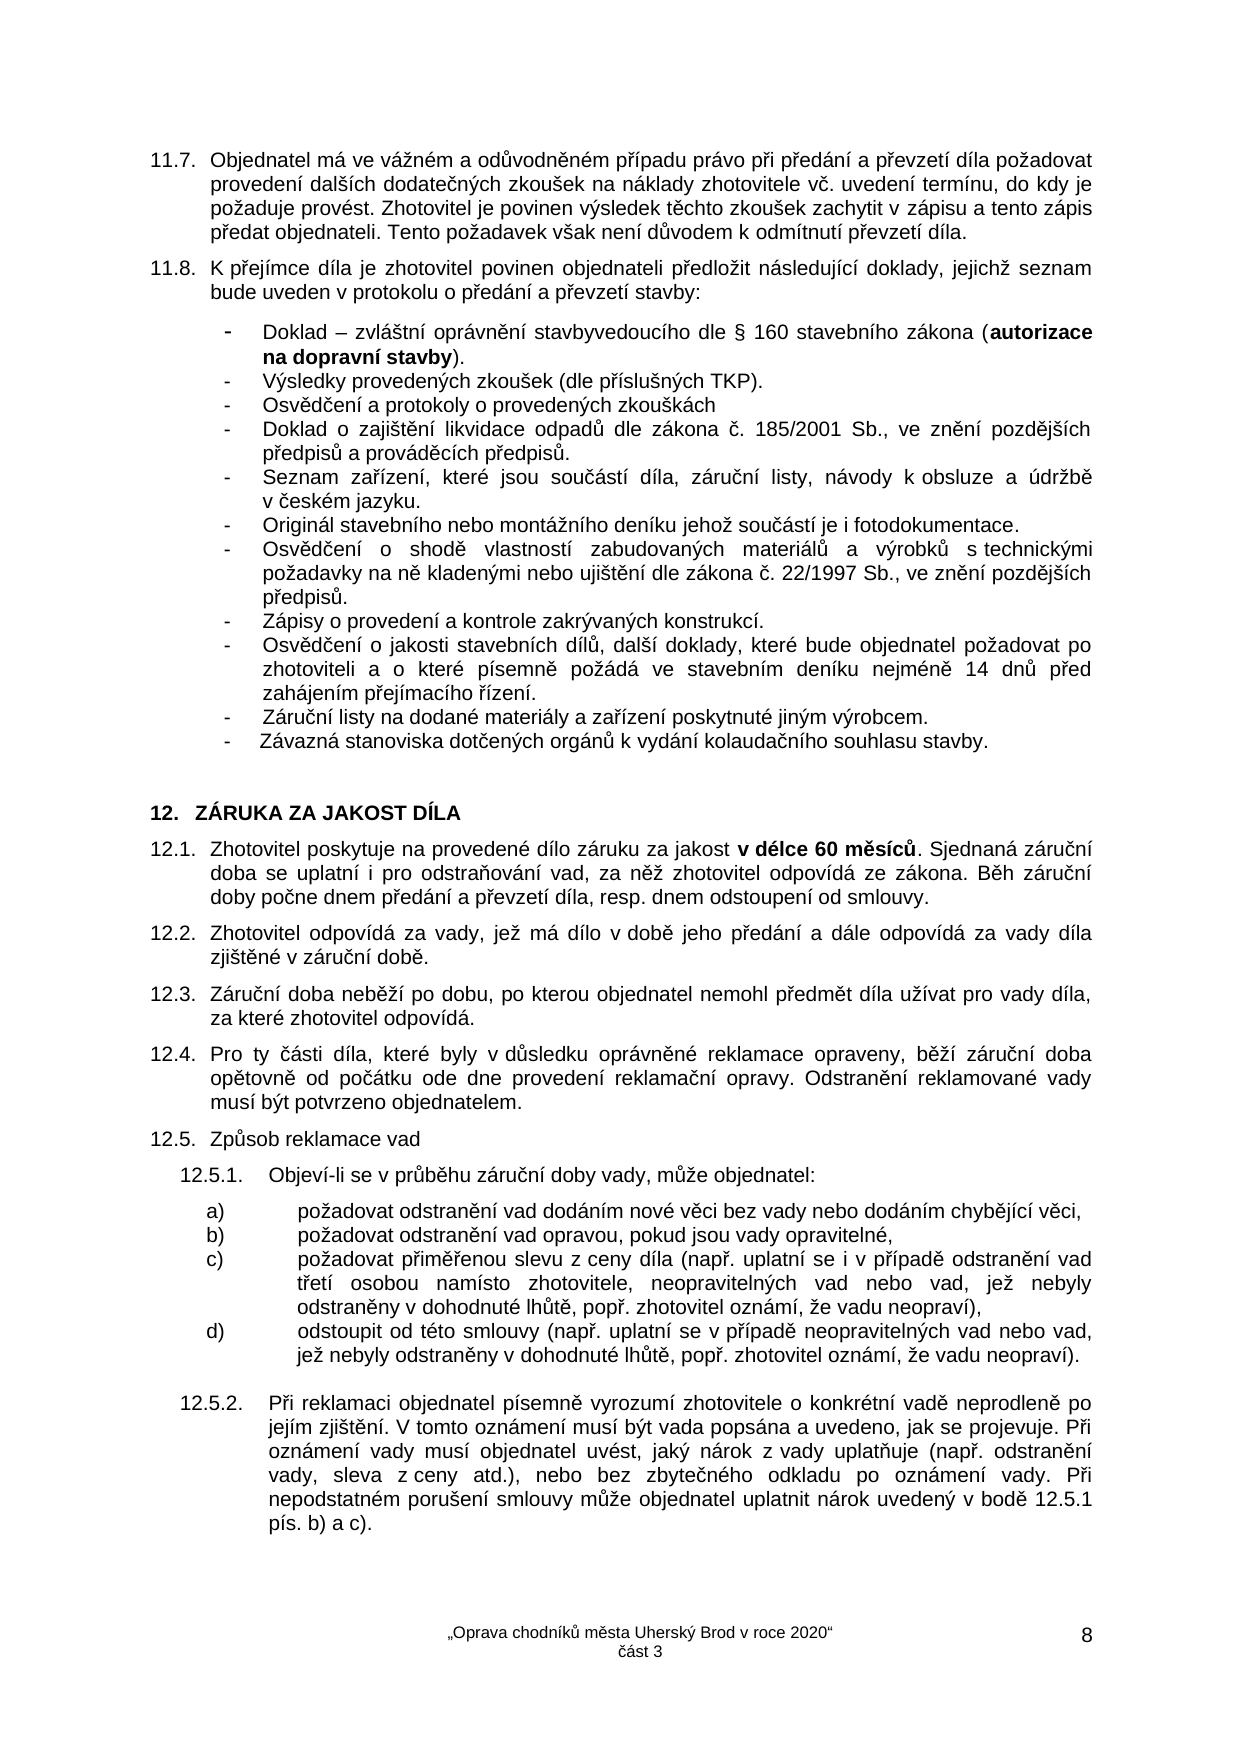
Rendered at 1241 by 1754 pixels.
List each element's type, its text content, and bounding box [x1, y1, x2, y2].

subtitle Objeví-li se v průběhu záruční doby vady, může objednatel: [179, 1163, 1093, 1187]
text a) požadovat odstranění vad dodáním nové věci bez vady nebo dodáním chybějící věci, [206, 1199, 1093, 1223]
text b) požadovat odstranění vad opravou, pokud jsou vady opravitelné, [206, 1223, 1093, 1247]
subtitle Zhotovitel poskytuje na provedené dílo záruku za jakost v délce 60 měsíců. Sjednaná záruční doba se uplatní i pro odstraňování vad, za něž zhotovitel odpovídá ze zákona. Běh záruční doby počne dnem předání a převzetí díla, resp. dnem odstoupení od smlouvy. [150, 837, 1093, 909]
subtitle Zhotovitel odpovídá za vady, jež má dílo v době jeho předání a dále odpovídá za vady díla zjištěné v záruční době. [150, 921, 1093, 969]
subtitle K přejímce díla je zhotovitel povinen objednateli předložit následující doklady, jejichž seznam bude uveden v protokolu o předání a převzetí stavby: [150, 256, 1093, 304]
text - Doklad – zvláštní oprávnění stavbyvedoucího dle § 160 stavebního zákona (autorizace na dopravní stavby). [224, 316, 1093, 369]
text - Zápisy o provedení a kontrole zakrývaných konstrukcí. [156, 609, 1093, 633]
subtitle Objednatel má ve vážném a odůvodněném případu právo při předání a převzetí díla požadovat provedení dalších dodatečných zkoušek na náklady zhotovitele vč. uvedení termínu, do kdy je požaduje provést. Zhotovitel je povinen výsledek těchto zkoušek zachytit v zápisu a tento zápis předat objednateli. Tento požadavek však není důvodem k odmítnutí převzetí díla. [150, 148, 1093, 243]
subtitle Při reklamaci objednatel písemně vyrozumí zhotovitele o konkrétní vadě neprodleně po jejím zjištění. V tomto oznámení musí být vada popsána a uvedeno, jak se projevuje. Při oznámení vady musí objednatel uvést, jaký nárok z vady uplatňuje (např. odstranění vady, sleva z ceny atd.), nebo bez zbytečného odkladu po oznámení vady. Při nepodstatném porušení smlouvy může objednatel uplatnit nárok uvedený v bodě 12.5.1 pís. b) a c). [179, 1391, 1093, 1535]
text d) odstoupit od této smlouvy (např. uplatní se v případě neopravitelných vad nebo vad, jež nebyly odstraněny v dohodnuté lhůtě, popř. zhotovitel oznámí, že vadu neopraví). [206, 1319, 1093, 1367]
text c) požadovat přiměřenou slevu z ceny díla (např. uplatní se i v případě odstranění vad třetí osobou namísto zhotovitele, neopravitelných vad nebo vad, jež nebyly odstraněny v dohodnuté lhůtě, popř. zhotovitel oznámí, že vadu neopraví), [206, 1247, 1093, 1319]
subtitle Způsob reklamace vad [150, 1126, 1093, 1150]
text - Osvědčení a protokoly o provedených zkouškách [156, 393, 1093, 417]
subtitle Pro ty části díla, které byly v důsledku oprávněné reklamace opraveny, běží záruční doba opětovně od počátku ode dne provedení reklamační opravy. Odstranění reklamované vady musí být potvrzeno objednatelem. [150, 1042, 1093, 1114]
text - Výsledky provedených zkoušek (dle příslušných TKP). [156, 369, 1093, 393]
subtitle Záruka za jakost díla [150, 800, 1093, 824]
text - Originál stavebního nebo montážního deníku jehož součástí je i fotodokumentace. [156, 513, 1093, 537]
subtitle Záruční doba neběží po dobu, po kterou objednatel nemohl předmět díla užívat pro vady díla, za které zhotovitel odpovídá. [150, 982, 1093, 1029]
text - Záruční listy na dodané materiály a zařízení poskytnuté jiným výrobcem. [156, 704, 1093, 728]
text - Osvědčení o jakosti stavebních dílů, další doklady, které bude objednatel požadovat po zhotoviteli a o které písemně požádá ve stavebním deníku nejméně 14 dnů před zahájením přejímacího řízení. [224, 633, 1093, 704]
text - Závazná stanoviska dotčených orgánů k vydání kolaudačního souhlasu stavby. [156, 728, 1093, 752]
text - Seznam zařízení, které jsou součástí díla, záruční listy, návody k obsluze a údržbě v českém jazyku. [224, 465, 1093, 513]
text - Doklad o zajištění likvidace odpadů dle zákona č. 185/2001 Sb., ve znění pozdějších předpisů a prováděcích předpisů. [224, 417, 1093, 465]
text - Osvědčení o shodě vlastností zabudovaných materiálů a výrobků s technickými požadavky na ně kladenými nebo ujištění dle zákona č. 22/1997 Sb., ve znění pozdějších předpisů. [224, 537, 1093, 609]
